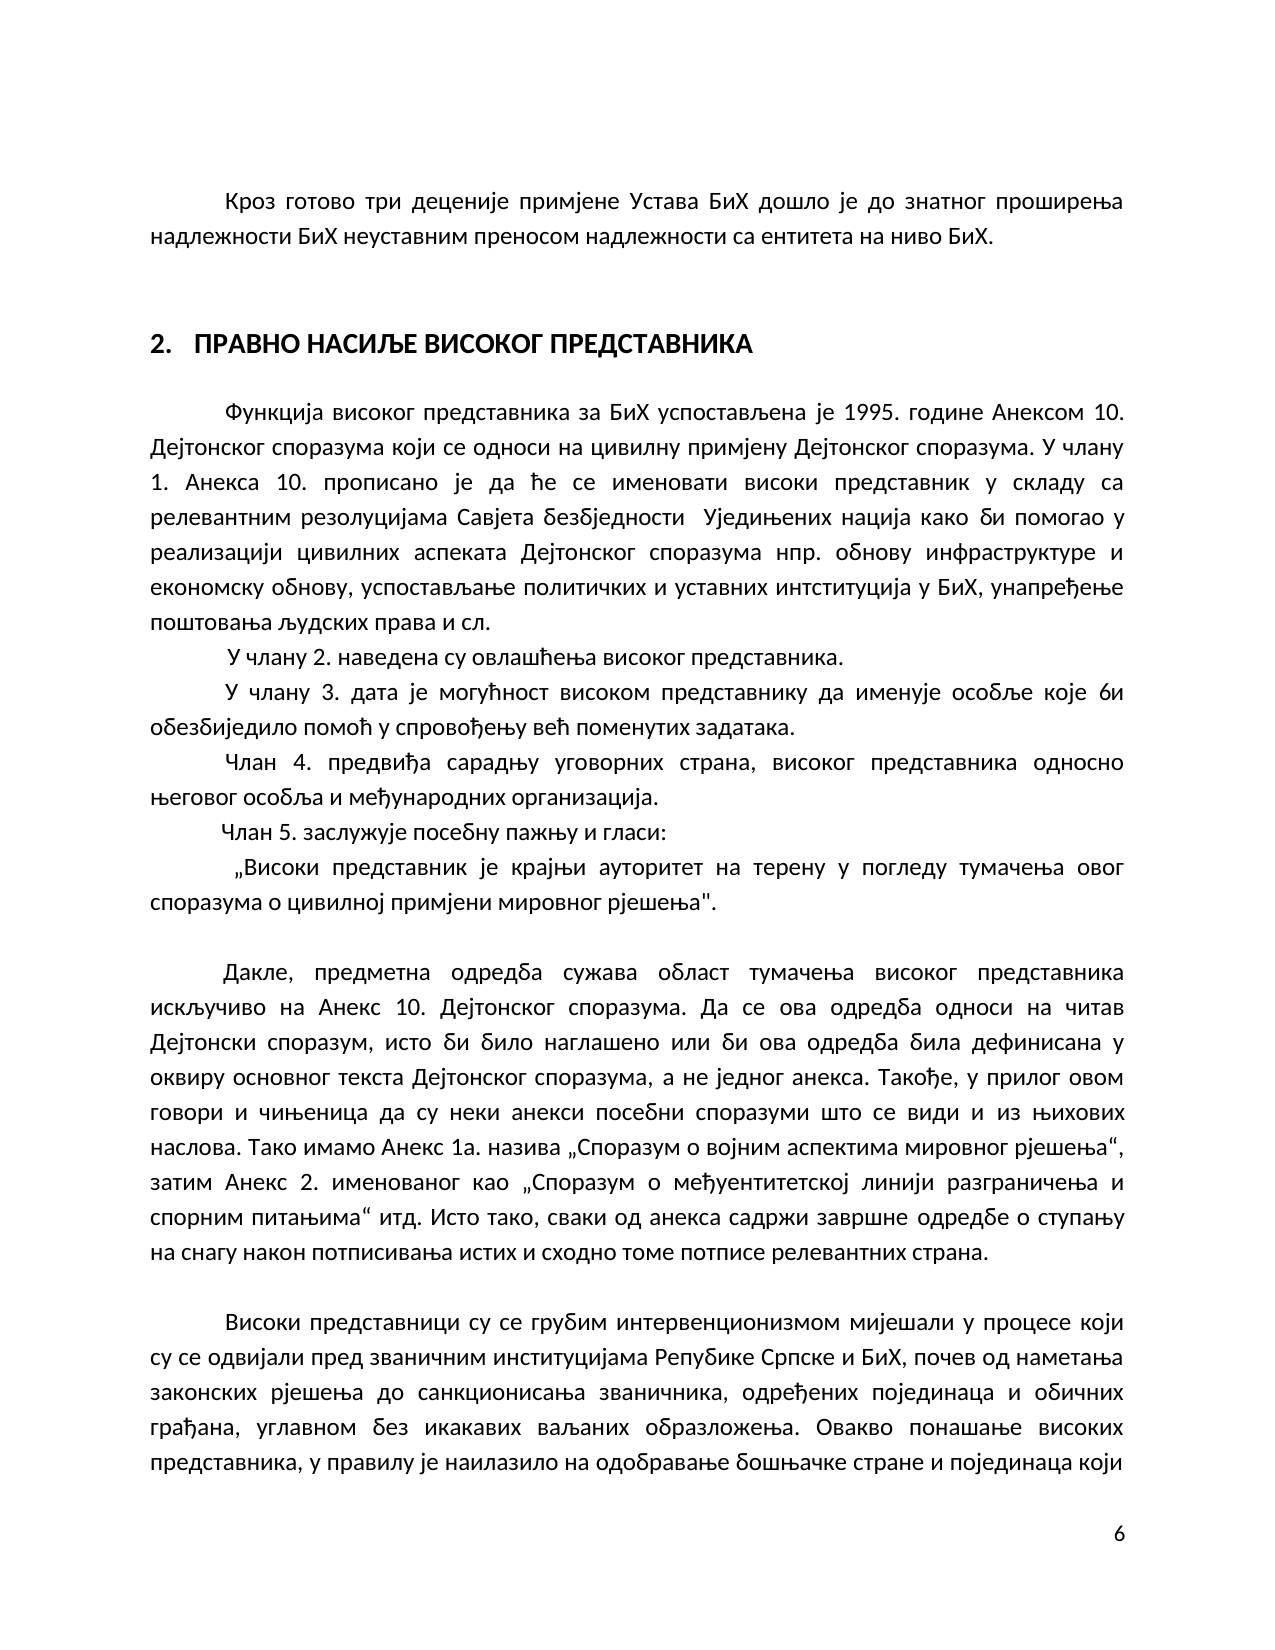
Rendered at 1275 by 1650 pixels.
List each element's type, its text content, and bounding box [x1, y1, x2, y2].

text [150, 1306, 1125, 1476]
text Члан 5. заслужује посебну пажњу и гласи: [150, 816, 1125, 846]
text Функција високог представника за БиХ успостављена je 1995. године Анексом 10. Дејтонског споразума који се односи на цивилну примјену Дејтонског споразума. У члану 1. Анекса 10. прописано je да ће се именовати високи представник у складу са релевантним резолуцијама Савјета безбједности Уједињених нација како би помогао у реализацији цивилних аспеката Дејтонског споразума нпр. обнову инфраструктуре и економску обнову, успостављање политичких и уставних интституција у БиХ, унапређење поштовања људских права и сл. [150, 396, 1125, 636]
text Кроз готово три деценије примјене Устава БиХ дошло је до знатног проширења надлежности БиХ неуставним преносом надлежности са ентитета на ниво БиХ. [150, 185, 1125, 251]
text У члану 2. наведена су овлашћења високог представника. [227, 641, 1125, 671]
text „Високи представник je крајњи ауторитет на терену у погледу тумачења овог споразума о цивилној примјени мировног рјешења". [150, 851, 1125, 916]
text Дакле, предметна одредба сужава област тумачења високог представника искључиво на Анекс 10. Дејтонског споразума. Да се ова одредба односи на читав Дејтонски споразум, исто би било наглашено или би ова одредба била дефинисана у оквиру основног текста Дејтонског споразума, a не једног анекса. Такође, у прилог овом говори и чињеница да су неки анекси посебни споразуми што се види и из њихових наслова. Тако имамо Анекс 1a. назива „Споразум о војним аспектима мировног рјешења“, затим Анекс 2. именованог као „Споразум о међуентитетској линији разграничења и спорним питањима“ итд. Исто тако, сваки од анекса садржи завршне одредбе о ступању на снагу након потписивања истих и сходно томе потписе релевантних страна. [150, 956, 1125, 1266]
text У члану 3. дата je могућност високом представнику да именује особље које 6и обезбиједило помоћ у спровођењу већ поменутих задатака. [150, 676, 1125, 741]
text Члан 4. предвиђа сарадњу уговорних страна, високог представника односно његовог особља и међународних организација. [150, 746, 1125, 811]
list ПРАВНО НАСИЉЕ ВИСОКОГ ПРЕДСТАВНИКА [150, 325, 1125, 361]
